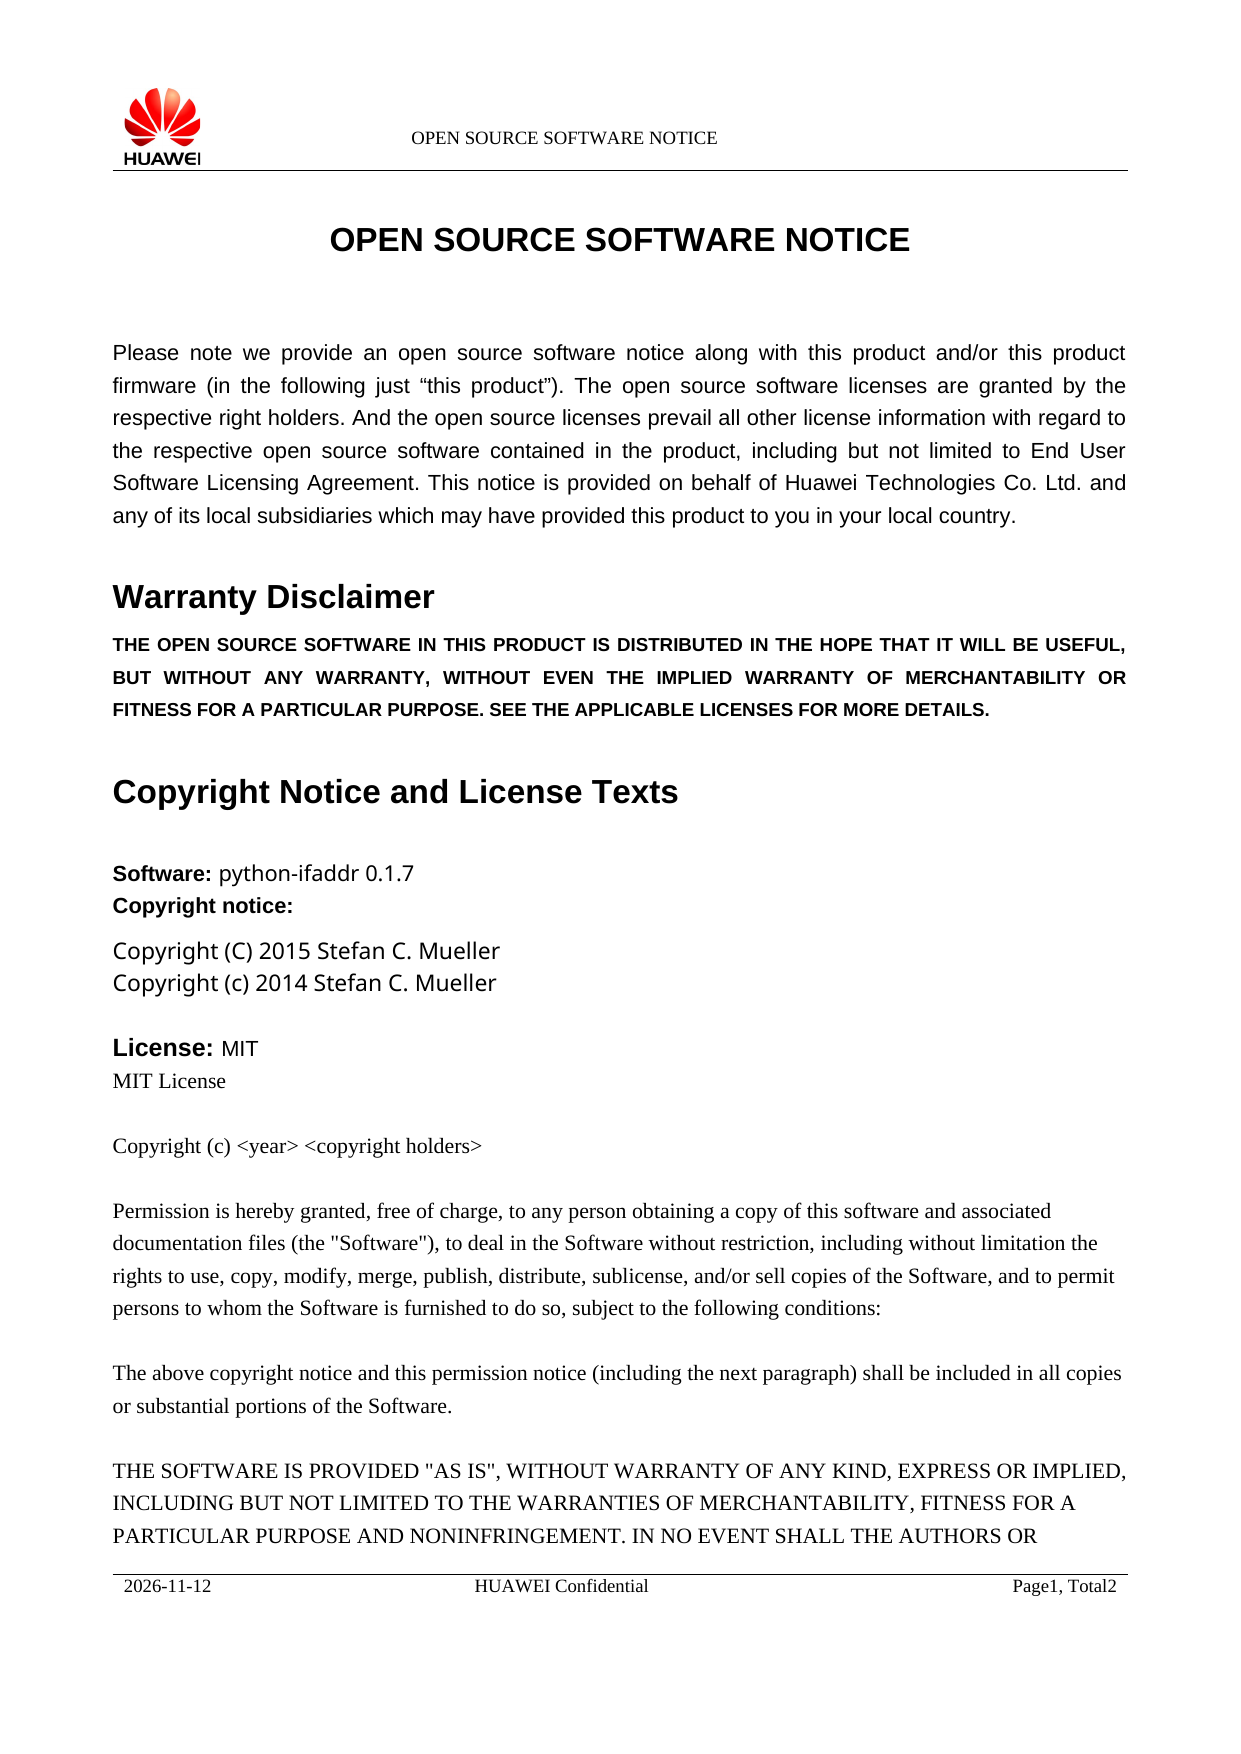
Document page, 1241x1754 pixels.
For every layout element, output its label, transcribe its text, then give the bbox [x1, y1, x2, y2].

text The open source software in this product is distributed in the hope that it will be useful, but WITHOUT ANY WARRANTY, without even the implied warranty of MERCHANTABILITY or FITNESS FOR A PARTICULAR PURPOSE. See the applicable licenses for more details. [112, 629, 1128, 726]
title Software: python-ifaddr 0.1.7 [112, 856, 1128, 889]
text License: MIT [112, 1031, 1128, 1064]
text OPEN SOURCE SOFTWARE NOTICE [112, 206, 1128, 271]
text Copyright notice: [112, 889, 1128, 921]
text Copyright (C) 2015 Stefan C. Mueller Copyright (c) 2014 Stefan C. Mueller [112, 934, 1128, 1031]
text Warranty Disclaimer [112, 564, 1128, 629]
text Copyright Notice and License Texts [112, 759, 1128, 824]
text Please note we provide an open source software notice along with this product and/or this product firmware (in the following just “this product”). The open source software licenses are granted by the respective right holders. And the open source licenses prevail all other license information with regard to the respective open source software contained in the product, including but not limited to End User Software Licensing Agreement. This notice is provided on behalf of Huawei Technologies Co. Ltd. and any of its local subsidiaries which may have provided this product to you in your local country. [112, 336, 1128, 531]
picture [124, 88, 201, 165]
